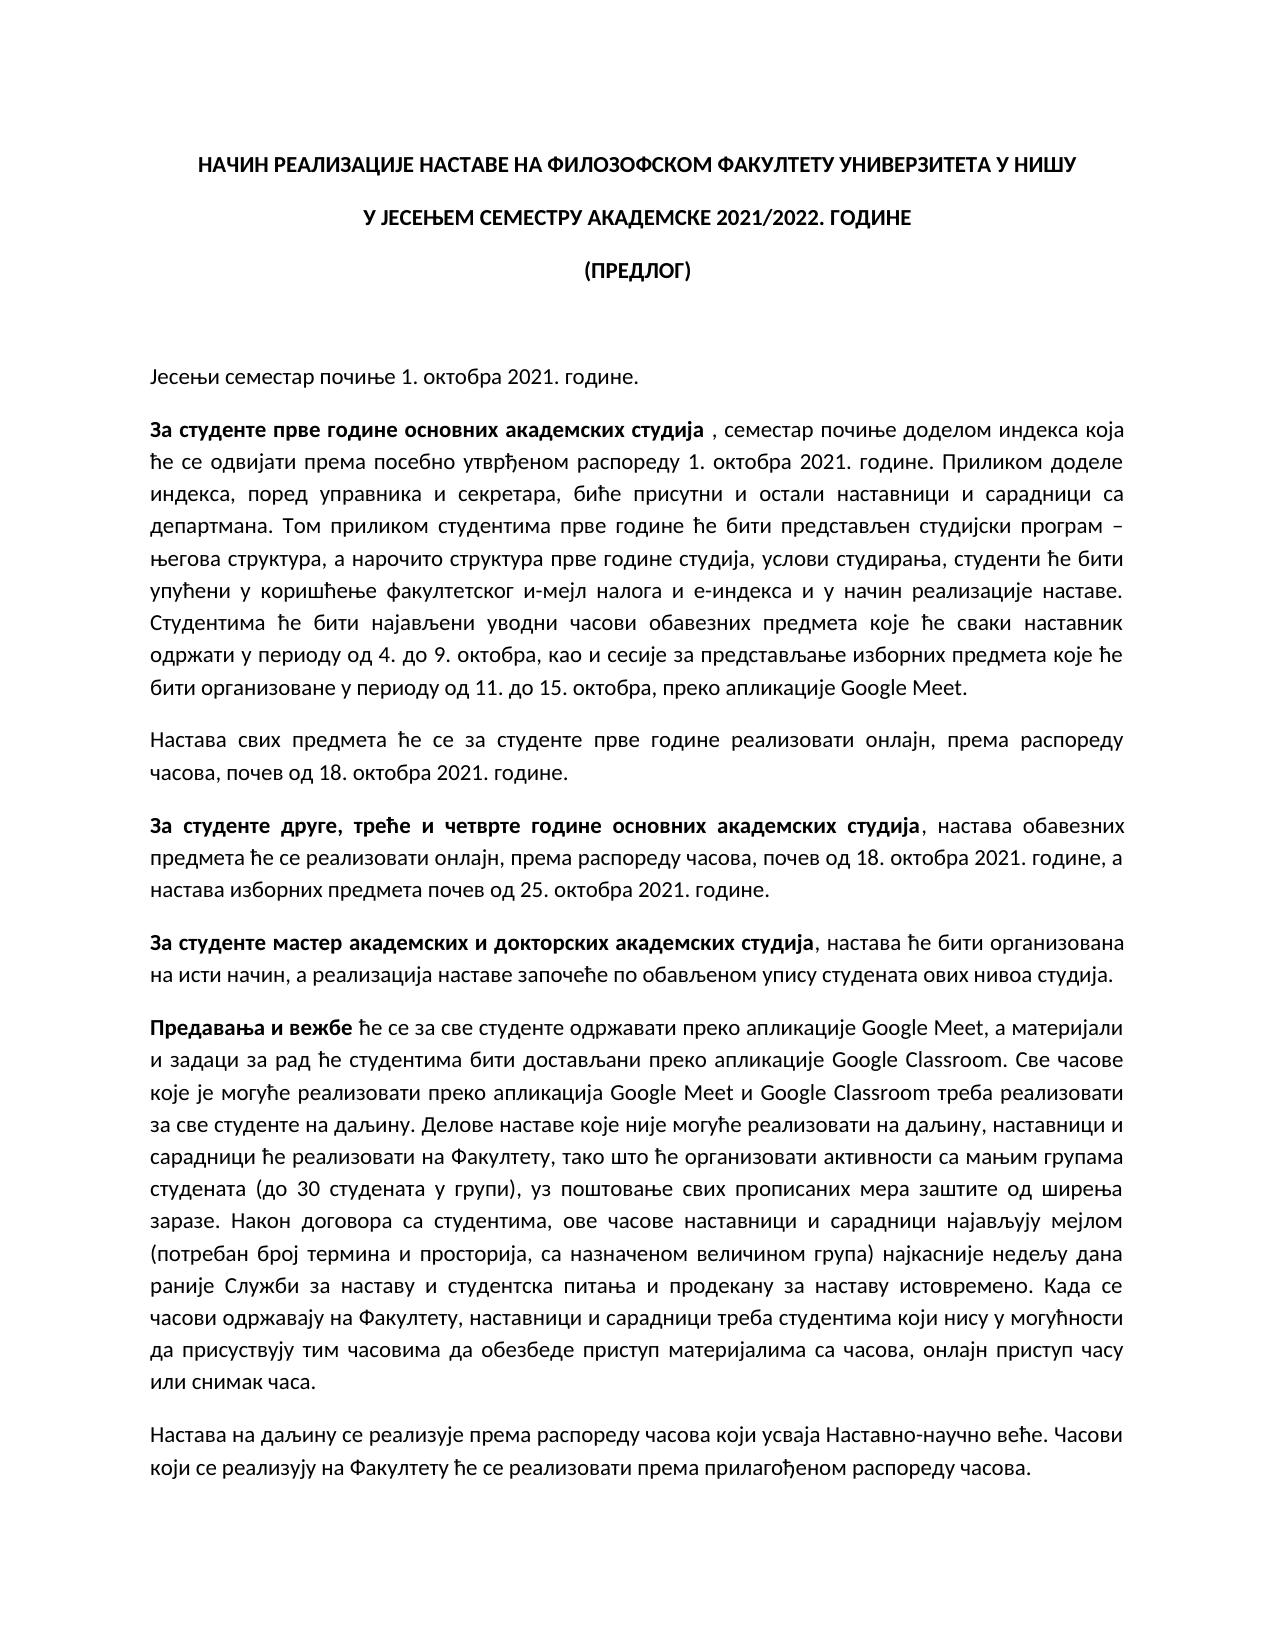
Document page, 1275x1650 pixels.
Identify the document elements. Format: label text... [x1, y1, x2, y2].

text НАЧИН РЕАЛИЗАЦИЈЕ НАСТАВЕ НА ФИЛОЗОФСКОМ ФАКУЛТЕТУ УНИВЕРЗИТЕТА У НИШУ [150, 150, 1125, 178]
text За студенте прве године основних академских студија , семестар почиње доделом индекса која ће се одвијати према посебно утврђеном распореду 1. октобра 2021. године. Приликом доделе индекса, поред управника и секретара, биће присутни и остали наставници и сарадници са департмана. Том приликом студентима прве године ће бити представљен студијски програм – његова структура, а нарочито структура прве године студија, услови студирања, студенти ће бити упућени у коришћење факултетског и-мејл налога и е-индекса и у начин реализације наставе. Студентима ће бити најављени уводни часови обавезних предмета које ће сваки наставник одржати у периоду од 4. до 9. октобра, као и сесије за представљање изборних предмета које ће бити организоване у периоду од 11. до 15. октобра, преко апликације Google Meet. [150, 415, 1125, 701]
text Настава на даљину се реализује према распореду часова који усваја Наставно-научно веће. Часови који се реализују на Факултету ће се реализовати према прилагођеном распореду часова. [150, 1421, 1125, 1481]
text (ПРЕДЛОГ) [150, 256, 1125, 284]
text Предавања и вежбе ће се за све студенте одржавати преко апликације Google Meet, а материјали и задаци за рад ће студентима бити достављани преко апликације Google Classroom. Све часове које је могуће реализовати преко апликација Google Meet и Google Classroom треба реализовати за све студенте на даљину. Делове наставе које није могуће реализовати на даљину, наставници и сарадници ће реализовати на Факултету, тако што ће организовати активности са мањим групама студената (до 30 студената у групи), уз поштовање свих прописаних мера заштите од ширења заразе. Након договора са студентима, ове часове наставници и сарадници најављују мејлом (потребан број термина и просторија, са назначеном величином група) најкасније недељу дана раније Служби за наставу и студентска питања и продекану за наставу истовремено. Када се часови одржавају на Факултету, наставници и сарадници треба студентима који нису у могућности да присуствују тим часовима да обезбеде приступ материјалима са часова, онлајн приступ часу или снимак часа. [150, 1013, 1125, 1396]
text Настава свих предмета ће се за студенте прве године реализовати онлајн, према распореду часова, почев од 18. октобра 2021. године. [150, 726, 1125, 786]
text Јесењи семестар почиње 1. октобра 2021. године. [150, 362, 1125, 390]
text За студенте мастер академских и докторских академских студија, настава ће бити организована на исти начин, а реализација наставе започеће по обављеном упису студената ових нивоа студија. [150, 928, 1125, 988]
text У ЈЕСЕЊЕМ СЕМЕСТРУ АКАДЕМСКЕ 2021/2022. ГОДИНЕ [150, 203, 1125, 231]
text За студенте друге, треће и четврте године основних академских студија, настава обавезних предмета ће се реализовати онлајн, према распореду часова, почев од 18. октобра 2021. године, а настава изборних предмета почев од 25. октобра 2021. године. [150, 811, 1125, 903]
